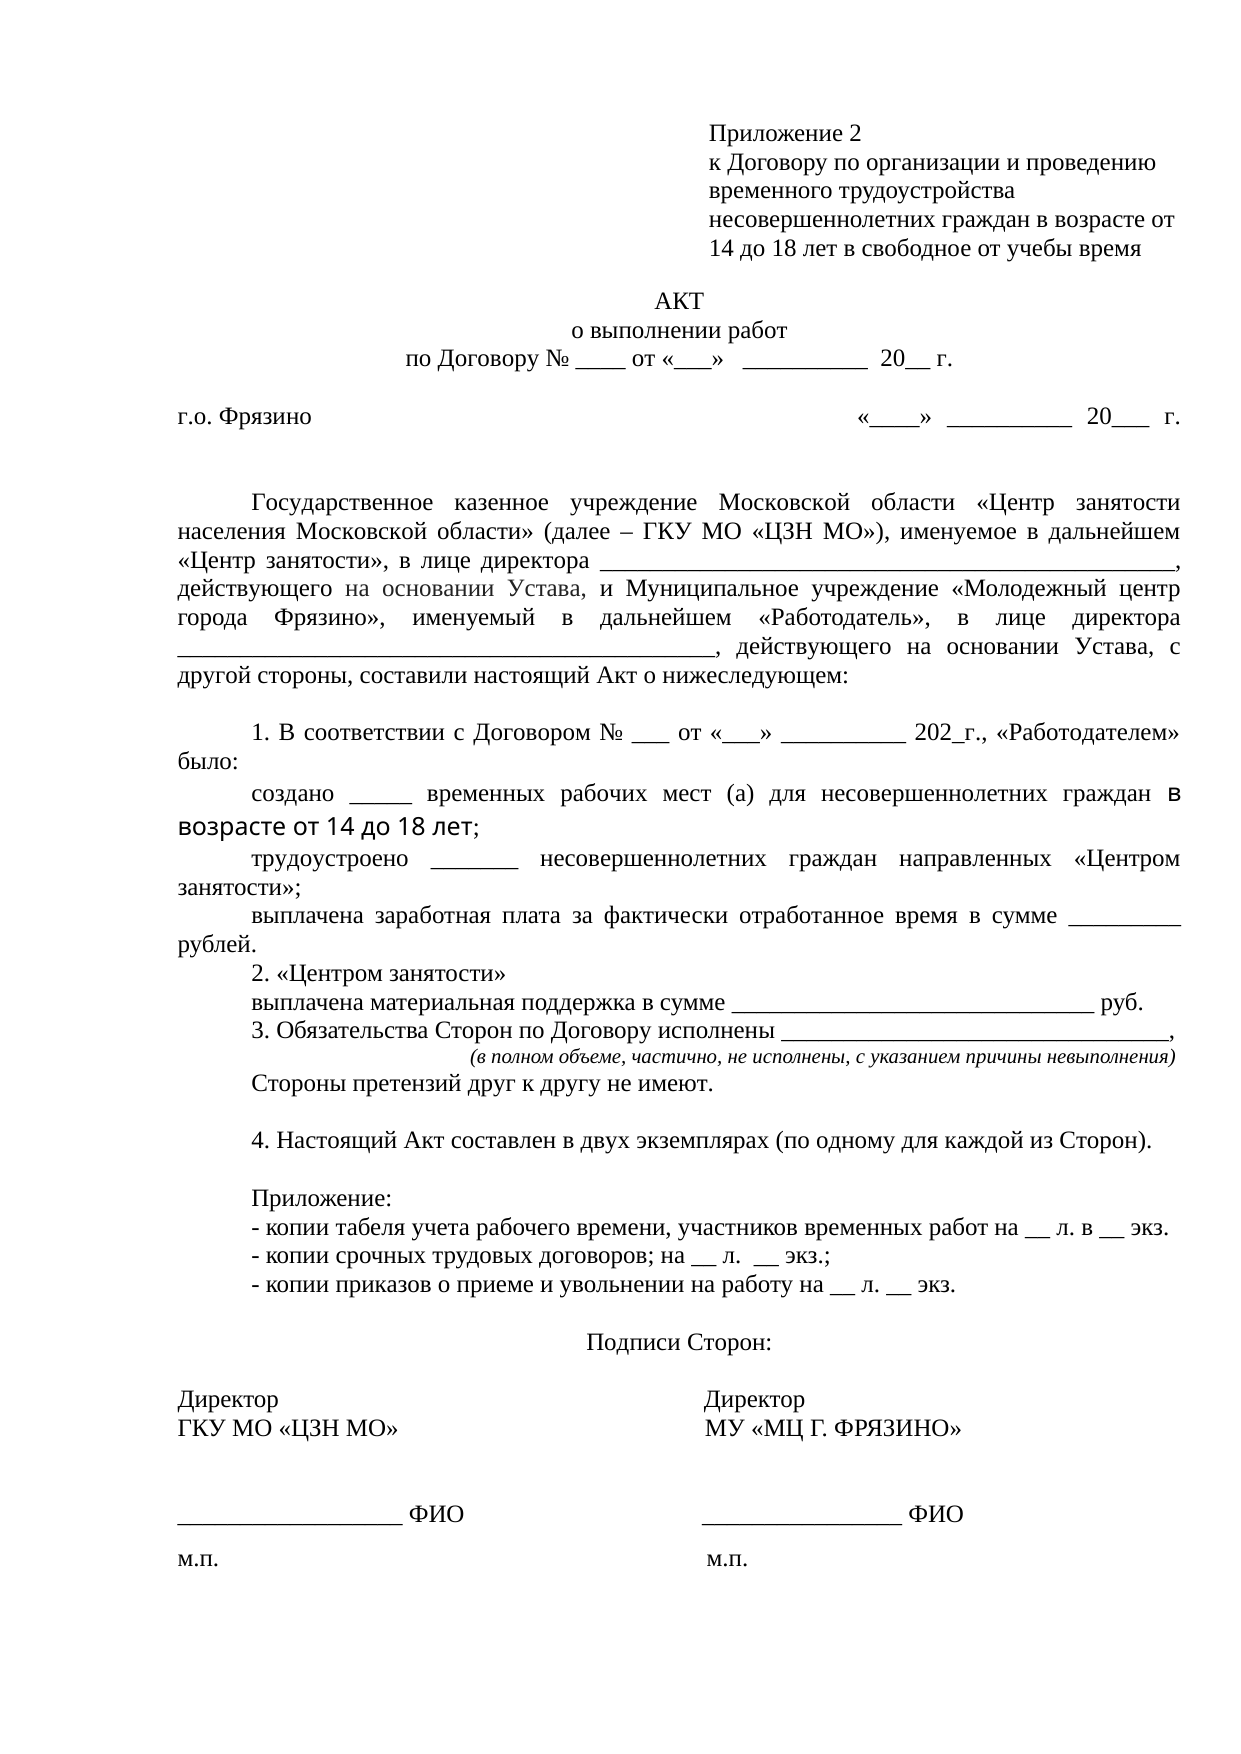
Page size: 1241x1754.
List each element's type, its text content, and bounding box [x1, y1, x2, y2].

text 3. Обязательства Сторон по Договору исполнены _______________________________, [177, 1015, 1181, 1044]
text Подписи Сторон: [177, 1327, 1181, 1356]
text трудоустроено _______ несовершеннолетних граждан направленных «Центром занятости»; [177, 843, 1181, 900]
text по Договору № ____ от «___» __________ 20__ г. [177, 343, 1181, 372]
text м.п. м.п. [118, 1543, 1181, 1571]
text Приложение: [177, 1183, 1181, 1212]
text 4. Настоящий Акт составлен в двух экземплярах (по одному для каждой из Сторон). [177, 1126, 1181, 1154]
text создано _____ временных рабочих мест (а) для несовершеннолетних граждан в возрасте от 14 до 18 лет; [177, 775, 1181, 843]
text Государственное казенное учреждение Московской области «Центр занятости населения Московской области» (далее – ГКУ МО «ЦЗН МО»), именуемое в дальнейшем «Центр занятости», в лице директора ______________________________________________, действующего на основании Устава, и Муниципальное учреждение «Молодежный центр города Фрязино», именуемый в дальнейшем «Работодатель», в лице директора ___________________________________________, действующего на основании Устава, с другой стороны, составили настоящий Акт о нижеследующем: [177, 487, 1181, 688]
text Директор Директор [177, 1384, 1181, 1413]
text выплачена заработная плата за фактически отработанное время в сумме _________ рублей. [177, 900, 1181, 958]
text 1. В соответствии с Договором № ___ от «___» __________ 202_г., «Работодателем» было: [177, 717, 1181, 775]
text - копии срочных трудовых договоров; на __ л. __ экз.; [177, 1241, 1181, 1269]
text г.о. Фрязино «____» __________ 20___ г. [177, 401, 1181, 458]
text выплачена материальная поддержка в сумме _____________________________ руб. [177, 987, 1181, 1015]
text __________________ ФИО ________________ ФИО [177, 1499, 1181, 1528]
text о выполнении работ [177, 315, 1181, 343]
text АКТ [177, 286, 1181, 315]
text 2. «Центром занятости» [177, 958, 1181, 987]
text - копии приказов о приеме и увольнении на работу на __ л. __ экз. [177, 1269, 1181, 1298]
text ГКУ МО «ЦЗН МО» МУ «МЦ Г. ФРЯЗИНО» [177, 1413, 1181, 1442]
text к Договору по организации и проведению временного трудоустройства несовершеннолетних граждан в возрасте от 14 до 18 лет в свободное от учебы время [709, 147, 1181, 262]
text - копии табеля учета рабочего времени, участников временных работ на __ л. в __ экз. [177, 1212, 1181, 1241]
text (в полном объеме, частично, не исполнены, с указанием причины невыполнения) [177, 1044, 1181, 1068]
text Приложение 2 [709, 118, 1181, 147]
text Стороны претензий друг к другу не имеют. [177, 1068, 1181, 1097]
